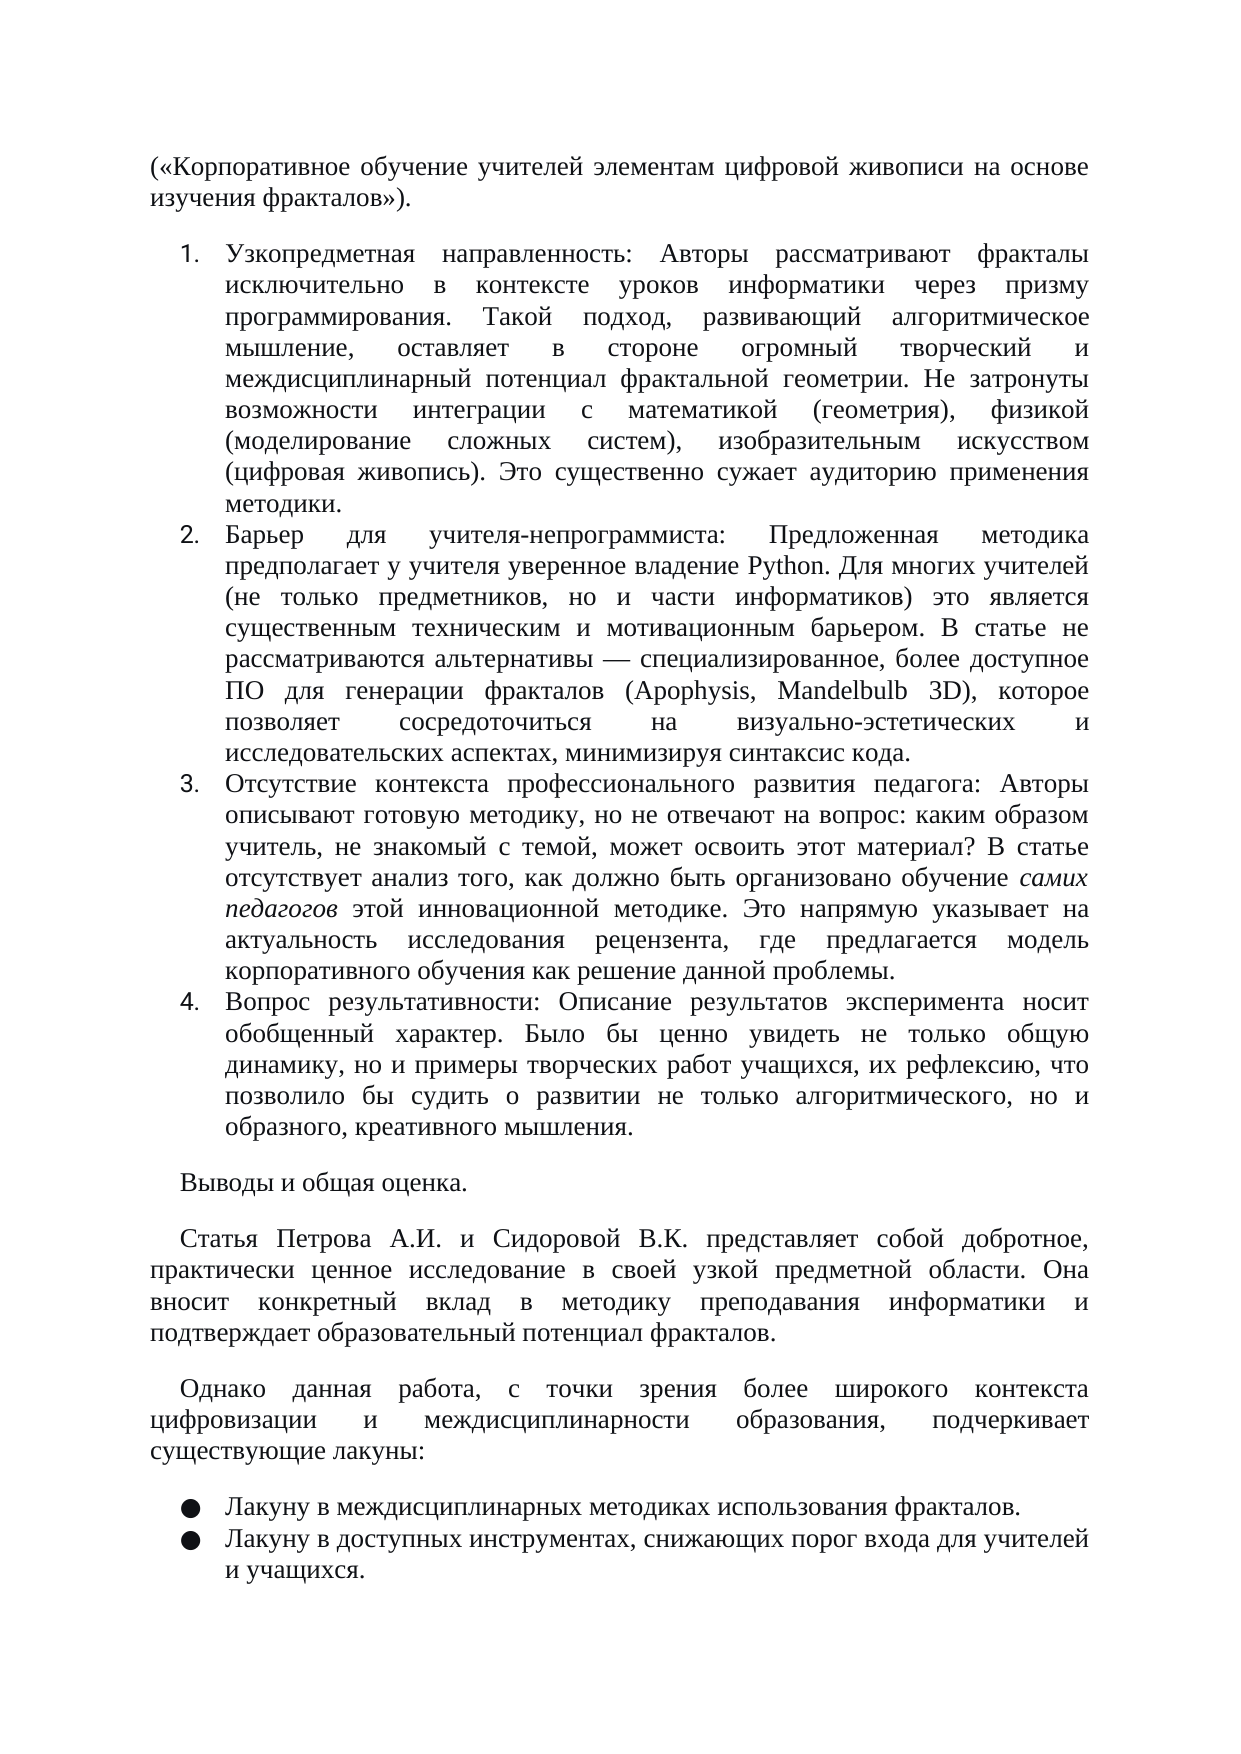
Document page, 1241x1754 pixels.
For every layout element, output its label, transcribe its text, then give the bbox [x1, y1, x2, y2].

list Лакуну в доступных инструментах, снижающих порог входа для учителей и учащихся. [179, 1522, 1090, 1584]
text Однако данная работа, с точки зрения более широкого контекста цифровизации и междисциплинарности образования, подчеркивает существующие лакуны: [150, 1372, 1090, 1466]
list Узкопредметная направленность: Авторы рассматривают фракталы исключительно в контексте уроков информатики через призму программирования. Такой подход, развивающий алгоритмическое мышление, оставляет в стороне огромный творческий и междисциплинарный потенциал фрактальной геометрии. Не затронуты возможности интеграции с математикой (геометрия), физикой (моделирование сложных систем), изобразительным искусством (цифровая живопись). Это существенно сужает аудиторию применения методики. [179, 237, 1090, 518]
text Выводы и общая оценка. [150, 1166, 1090, 1197]
list Вопрос результативности: Описание результатов эксперимента носит обобщенный характер. Было бы ценно увидеть не только общую динамику, но и примеры творческих работ учащихся, их рефлексию, что позволило бы судить о развитии не только алгоритмического, но и образного, креативного мышления. [179, 985, 1090, 1141]
list Лакуну в междисциплинарных методиках использования фракталов. [179, 1491, 1090, 1522]
list Отсутствие контекста профессионального развития педагога: Авторы описывают готовую методику, но не отвечают на вопрос: каким образом учитель, не знакомый с темой, может освоить этот материал? В статье отсутствует анализ того, как должно быть организовано обучение самих педагогов этой инновационной методике. Это напрямую указывает на актуальность исследования рецензента, где предлагается модель корпоративного обучения как решение данной проблемы. [179, 767, 1090, 985]
text Статья Петрова А.И. и Сидоровой В.К. представляет собой добротное, практически ценное исследование в своей узкой предметной области. Она вносит конкретный вклад в методику преподавания информатики и подтверждает образовательный потенциал фракталов. [150, 1222, 1090, 1347]
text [150, 150, 1090, 212]
list Барьер для учителя-непрограммиста: Предложенная методика предполагает у учителя уверенное владение Python. Для многих учителей (не только предметников, но и части информатиков) это является существенным техническим и мотивационным барьером. В статье не рассматриваются альтернативы — специализированное, более доступное ПО для генерации фракталов (Apophysis, Mandelbulb 3D), которое позволяет сосредоточиться на визуально-эстетических и исследовательских аспектах, минимизируя синтаксис кода. [179, 518, 1090, 767]
